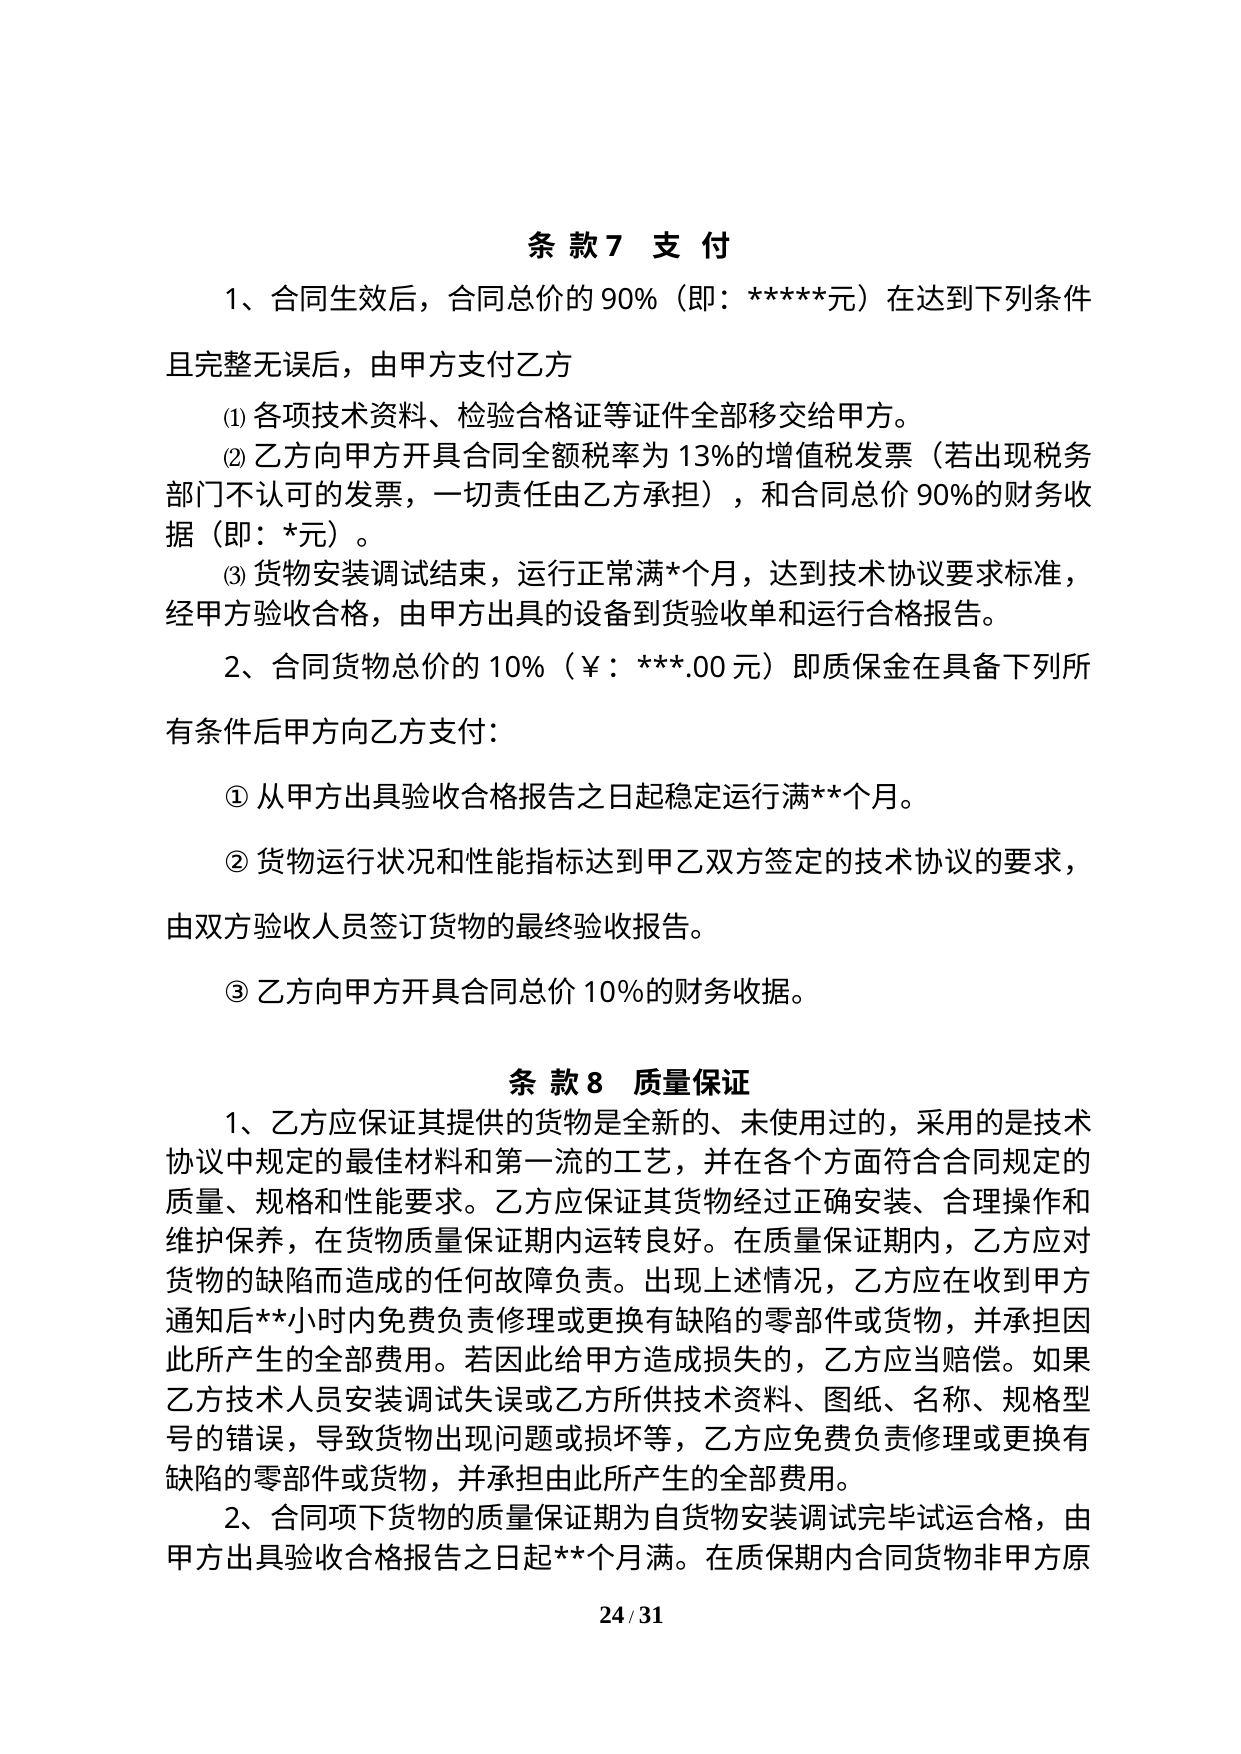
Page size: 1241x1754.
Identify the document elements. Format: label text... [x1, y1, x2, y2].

text 条 款 7 支 付 [165, 225, 1093, 265]
text 1、合同生效后，合同总价的90%（即：*****元）在达到下列条件且完整无误后，由甲方支付乙方 [165, 265, 1093, 395]
text ⑶货物安装调试结束，运行正常满*个月，达到技术协议要求标准，经甲方验收合格，由甲方出具的设备到货验收单和运行合格报告。 [165, 553, 1093, 632]
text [165, 1497, 1093, 1576]
text ⑵乙方向甲方开具合同全额税率为13%的增值税发票（若出现税务部门不认可的发票，一切责任由乙方承担），和合同总价90%的财务收据（即：*元）。 [165, 434, 1093, 553]
text 条 款 8 质量保证 [165, 1062, 1093, 1101]
text ⑴各项技术资料、检验合格证等证件全部移交给甲方。 [165, 395, 1093, 434]
text ①从甲方出具验收合格报告之日起稳定运行满**个月。 [165, 762, 1093, 827]
text 1、乙方应保证其提供的货物是全新的、未使用过的，采用的是技术协议中规定的最佳材料和第一流的工艺，并在各个方面符合合同规定的质量、规格和性能要求。乙方应保证其货物经过正确安装、合理操作和维护保养，在货物质量保证期内运转良好。在质量保证期内，乙方应对货物的缺陷而造成的任何故障负责。出现上述情况，乙方应在收到甲方通知后**小时内免费负责修理或更换有缺陷的零部件或货物，并承担因此所产生的全部费用。若因此给甲方造成损失的，乙方应当赔偿。如果乙方技术人员安装调试失误或乙方所供技术资料、图纸、名称、规格型号的错误，导致货物出现问题或损坏等，乙方应免费负责修理或更换有缺陷的零部件或货物，并承担由此所产生的全部费用。 [165, 1101, 1093, 1497]
text 2、合同货物总价的10%（￥：***.00元）即质保金在具备下列所有条件后甲方向乙方支付： [165, 632, 1093, 762]
text ②货物运行状况和性能指标达到甲乙双方签定的技术协议的要求，由双方验收人员签订货物的最终验收报告。 [165, 827, 1093, 957]
text ③乙方向甲方开具合同总价10％的财务收据。 [165, 957, 1093, 1022]
